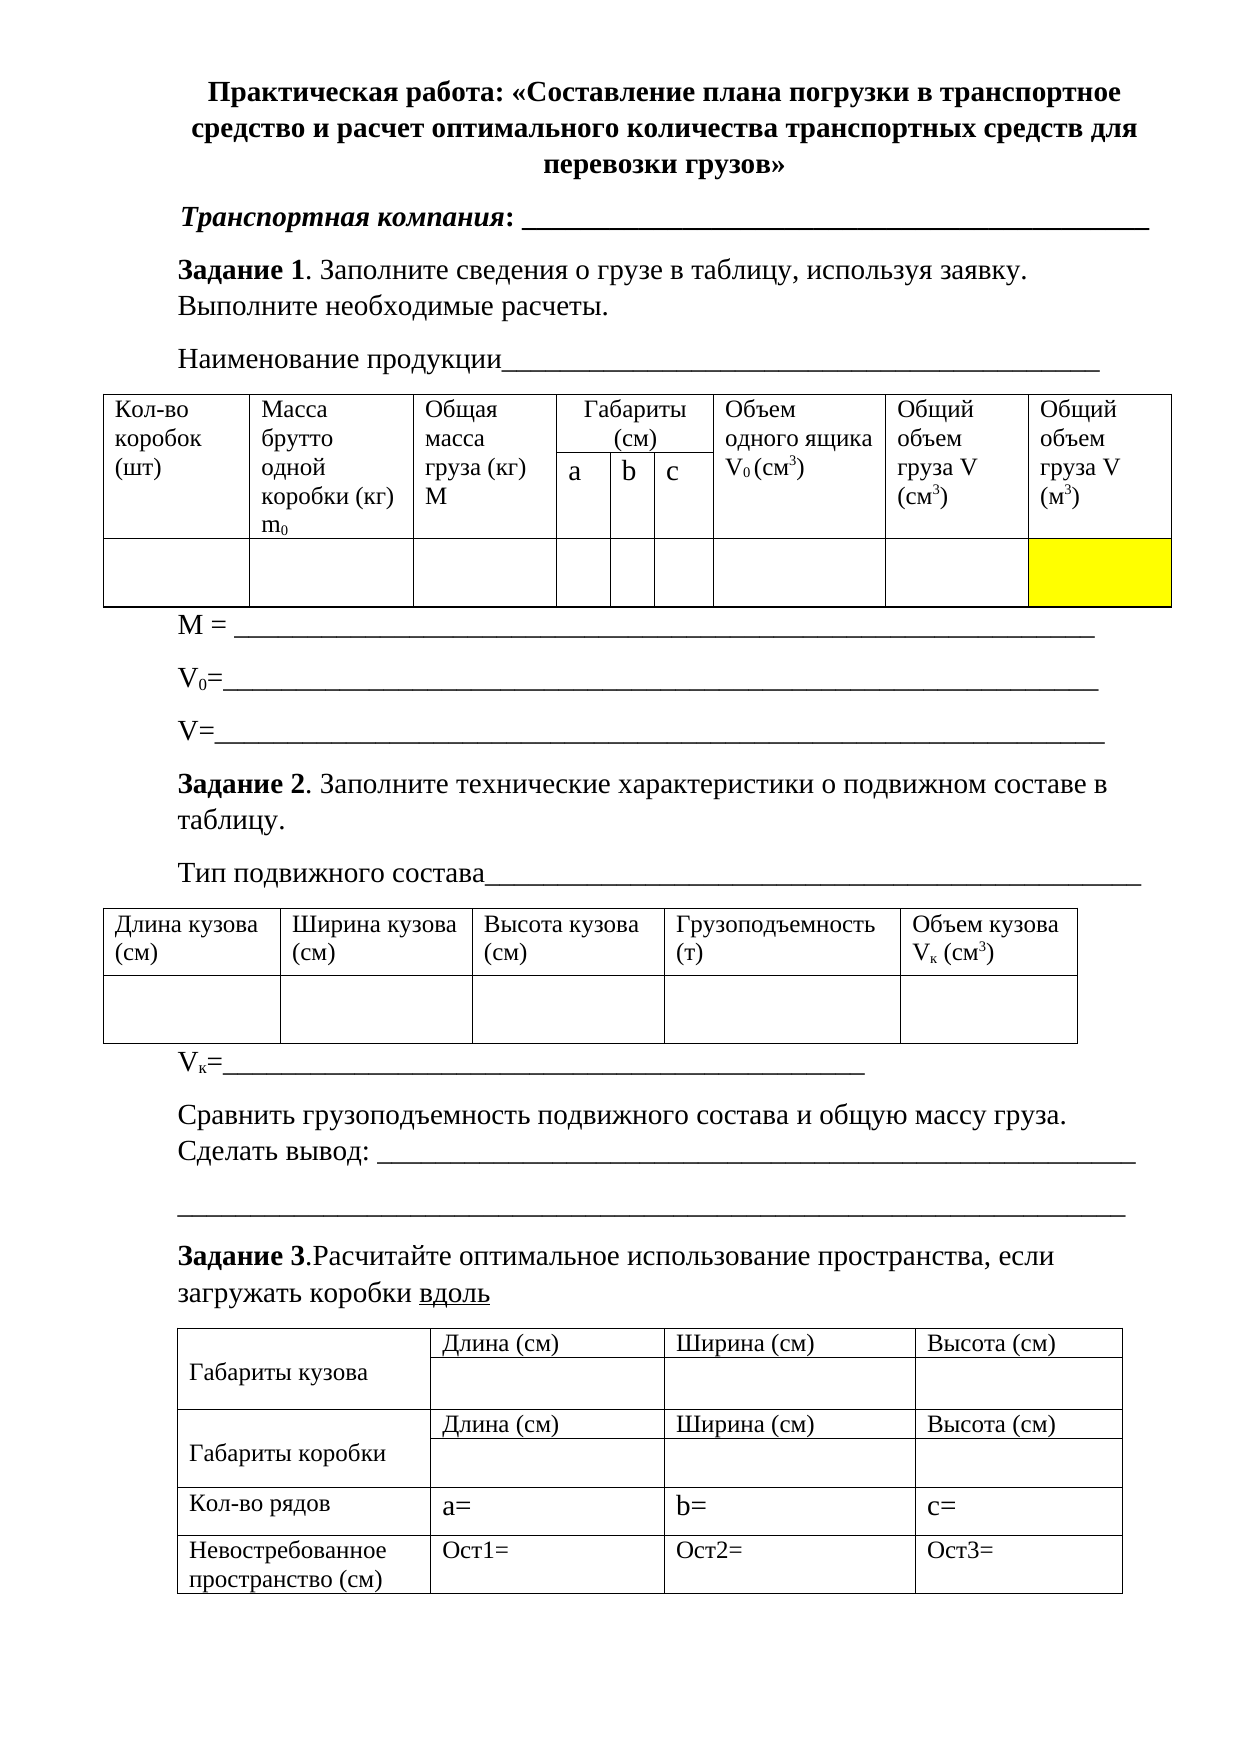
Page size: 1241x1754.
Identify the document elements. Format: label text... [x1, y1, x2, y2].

table_cell [714, 539, 885, 606]
table_header Высота кузова (см) [473, 909, 664, 975]
table_cell Ост3= [916, 1536, 1122, 1593]
table_header Масса брутто одной коробки (кг) m0 [250, 395, 413, 538]
table_cell [104, 539, 249, 606]
table_header Общий объем груза V (м3) [1029, 395, 1171, 538]
table_cell b= [665, 1488, 915, 1534]
text Задание 2. Заполните технические характеристики о подвижном составе в таблицу. [177, 766, 1152, 836]
table_cell a [557, 453, 610, 538]
table_cell [431, 1439, 664, 1487]
table_cell [916, 1358, 1122, 1408]
table_header Объем кузова Vк (см3) [901, 909, 1077, 975]
table_cell [886, 539, 1028, 606]
table_cell Невостребованное пространство (см) [178, 1536, 430, 1593]
table_cell Высота (см) [916, 1410, 1122, 1438]
text Задание 1. Заполните сведения о грузе в таблицу, используя заявку. Выполните необходимые расчеты. [177, 252, 1152, 321]
table_cell [414, 539, 556, 606]
text Задание 3.Расчитайте оптимальное использование пространства, если загружать коробки вдоль [177, 1238, 1152, 1308]
table_header Общая масса груза (кг) М [414, 395, 556, 538]
table_cell [901, 976, 1077, 1043]
table_header Грузоподъемность (т) [665, 909, 900, 975]
table_header Длина кузова (см) [104, 909, 280, 975]
table_cell [916, 1439, 1122, 1487]
table_cell c= [916, 1488, 1122, 1534]
table_cell Кол-во рядов [178, 1488, 430, 1534]
text М = ___________________________________________________________ [177, 608, 1152, 641]
text V=_____________________________________________________________ [177, 713, 1152, 747]
text Транспортная компания: ___________________________________________ [177, 199, 1152, 232]
table_header Общий объем груза V (см3) [886, 395, 1028, 538]
table_cell b [611, 453, 654, 538]
table_cell a= [431, 1488, 664, 1534]
text Тип подвижного состава_____________________________________________ [177, 855, 1152, 888]
table_cell [665, 1439, 915, 1487]
table_cell Ширина (см) [665, 1410, 915, 1438]
table_header Высота (см) [916, 1329, 1122, 1357]
table_cell [431, 1358, 664, 1408]
table_cell [665, 976, 900, 1043]
text Наименование продукции_________________________________________ [177, 341, 1152, 374]
table_header Ширина (см) [665, 1329, 915, 1357]
table_cell [1029, 539, 1171, 606]
table_header Объем одного ящика V0 (см3) [714, 395, 885, 538]
text _________________________________________________________________ [177, 1186, 1152, 1219]
table_cell [250, 539, 413, 606]
table_cell Ост1= [431, 1536, 664, 1593]
table_cell [104, 976, 280, 1043]
text Vк=____________________________________________ [177, 1044, 1152, 1077]
table_cell Длина (см) [431, 1410, 664, 1438]
table_cell [281, 976, 472, 1043]
table_header Длина (см) [431, 1329, 664, 1357]
table_header Ширина кузова (см) [281, 909, 472, 975]
table_header Кол-во коробок (шт) [104, 395, 249, 538]
text Сравнить грузоподъемность подвижного состава и общую массу груза. Сделать вывод: ____________________________________________________ [177, 1097, 1152, 1166]
table_header Габариты (см) [557, 395, 713, 452]
text V0=____________________________________________________________ [177, 660, 1152, 694]
table_cell [473, 976, 664, 1043]
text Практическая работа: «Составление плана погрузки в транспортное средство и расчет оптимального количества транспортных средств для перевозки грузов» [177, 74, 1152, 180]
table_header Габариты кузова [178, 1329, 430, 1408]
table_cell [665, 1358, 915, 1408]
table_cell Ост2= [665, 1536, 915, 1593]
table_cell [611, 539, 654, 606]
table_cell [655, 539, 713, 606]
table_cell c [655, 453, 713, 538]
table_cell [557, 539, 610, 606]
table_cell Габариты коробки [178, 1410, 430, 1487]
